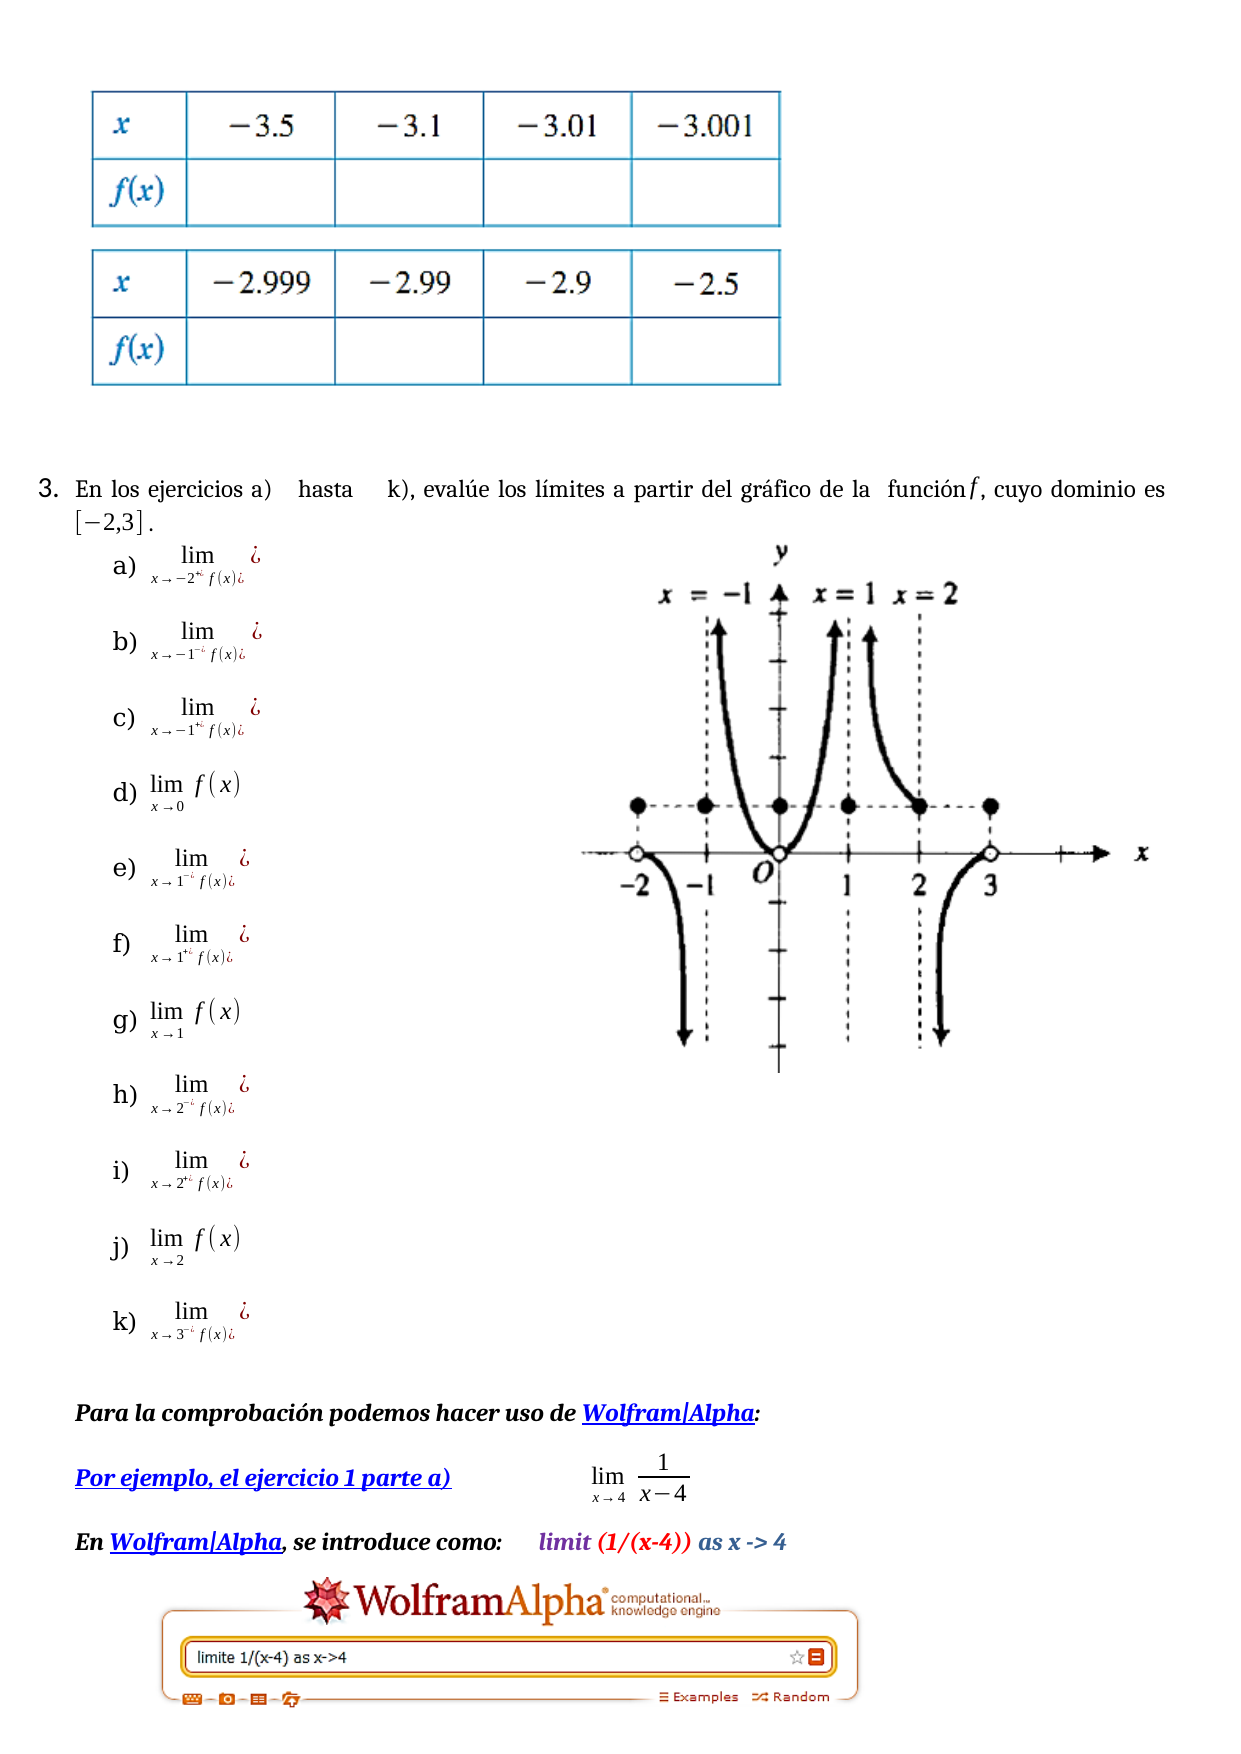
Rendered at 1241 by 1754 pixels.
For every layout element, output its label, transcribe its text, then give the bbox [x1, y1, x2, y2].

text Por ejemplo, el ejercicio 1 parte a) [75, 1448, 1165, 1507]
text Para la comprobación podemos hacer uso de Wolfram|Alpha: [75, 1399, 1165, 1427]
picture [151, 1577, 868, 1716]
list En los ejercicios a) hasta k), evalúe los límites a partir del gráfico de la función, cuyo dominio es . [37, 469, 1165, 537]
text En Wolfram|Alpha, se introduce como: limit (1/(x-4)) as x -> 4 [75, 1528, 1165, 1557]
picture [75, 74, 791, 400]
